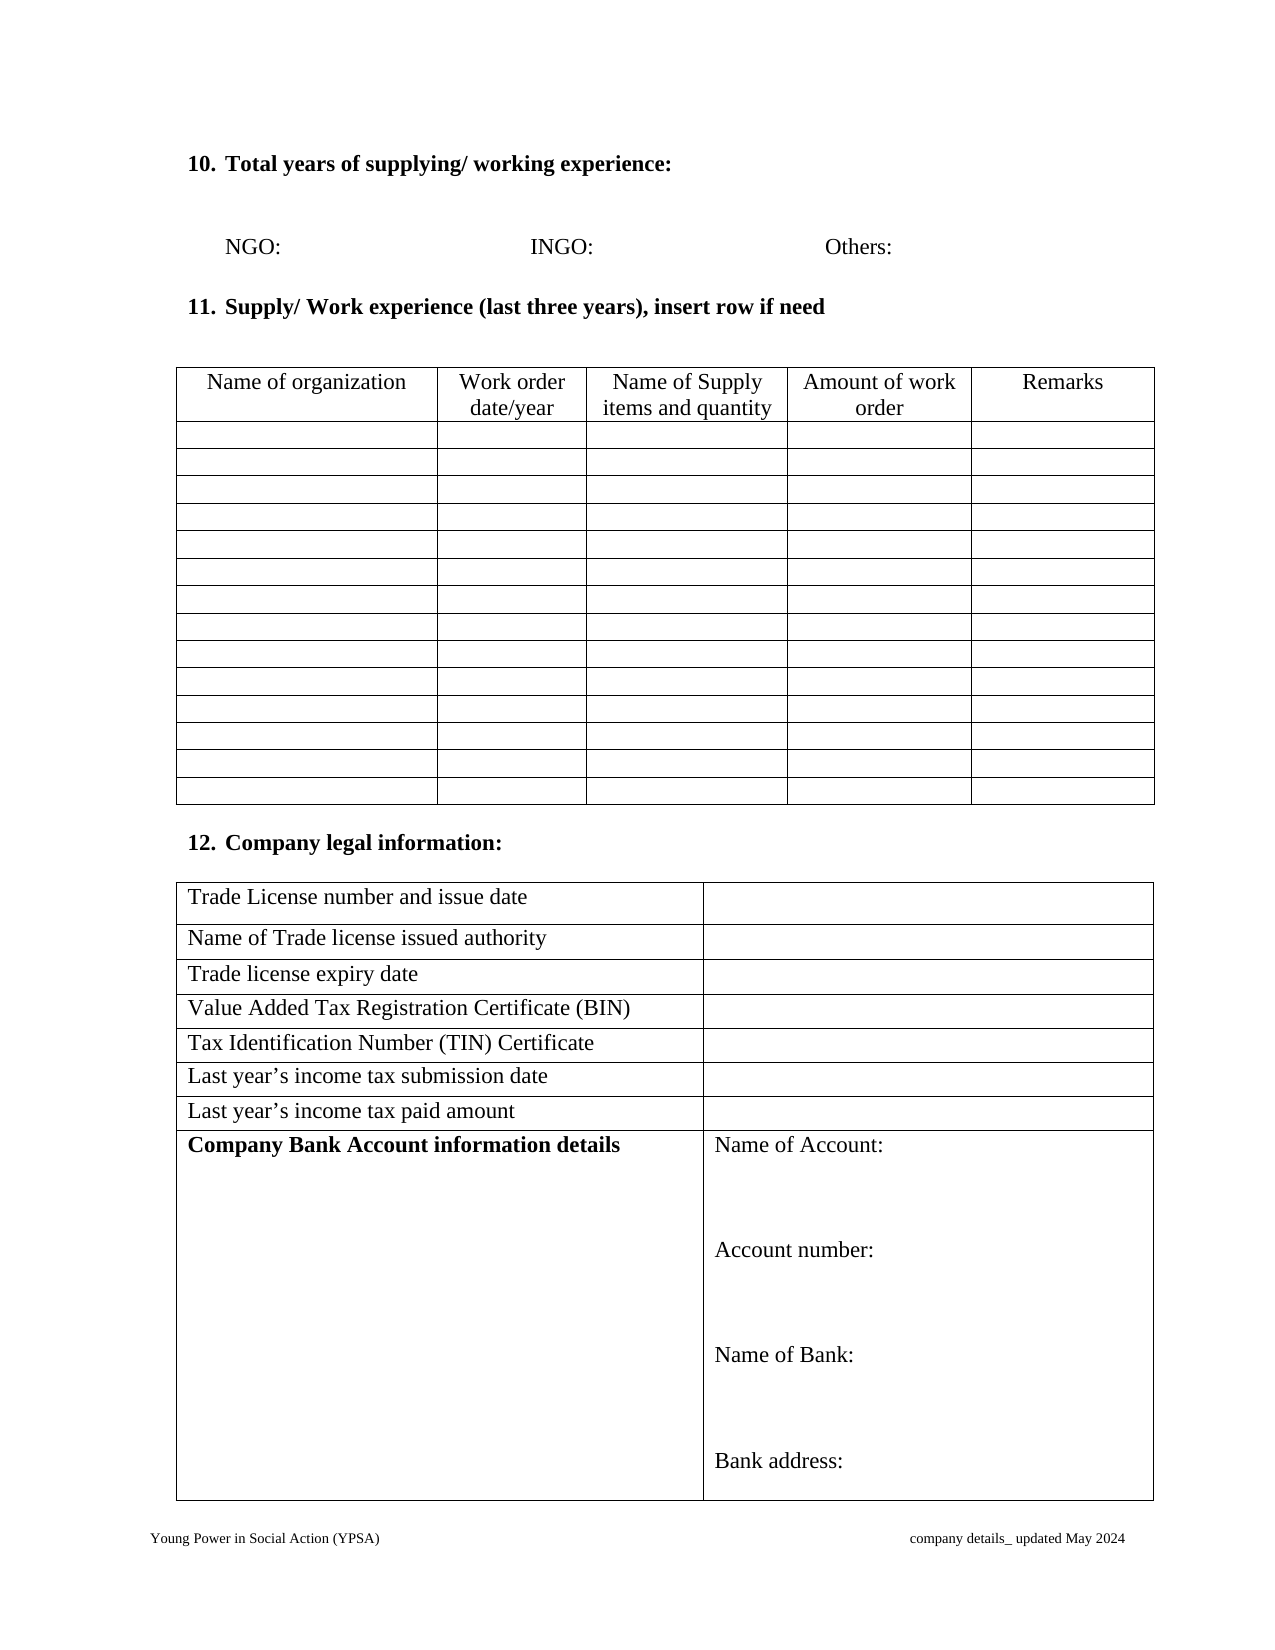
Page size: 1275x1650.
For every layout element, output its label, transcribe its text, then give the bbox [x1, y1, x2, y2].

table_cell [438, 778, 586, 804]
table_cell [788, 750, 971, 777]
table_cell [788, 559, 971, 585]
list Total years of supplying/ working experience: [187, 150, 1125, 176]
table_cell [704, 1063, 1153, 1096]
table_cell [177, 614, 437, 640]
table_cell [972, 778, 1154, 804]
table_cell [438, 723, 586, 749]
table_cell [177, 750, 437, 777]
table_cell [788, 449, 971, 475]
table_cell [177, 531, 437, 558]
table_cell [177, 449, 437, 475]
table_cell [788, 696, 971, 722]
table_header Trade License number and issue date [177, 883, 703, 923]
table_cell [788, 586, 971, 612]
table_cell [438, 504, 586, 530]
table_cell [788, 778, 971, 804]
table_cell [438, 614, 586, 640]
table_header Name of Supply items and quantity [587, 368, 787, 421]
table_cell [788, 422, 971, 448]
table_cell [587, 696, 787, 722]
table_cell [587, 668, 787, 694]
table_cell [972, 696, 1154, 722]
table_cell [704, 1097, 1153, 1130]
table_cell [177, 641, 437, 667]
table_cell [587, 476, 787, 503]
table_cell [438, 559, 586, 585]
table_header Work order date/year [438, 368, 586, 421]
table_cell [438, 750, 586, 777]
table_cell [177, 778, 437, 804]
list NGO: INGO: Others: [225, 233, 1125, 259]
table_cell [587, 641, 787, 667]
table_cell [438, 422, 586, 448]
table_cell [788, 504, 971, 530]
table_cell [587, 449, 787, 475]
table_cell [177, 476, 437, 503]
table_cell [438, 641, 586, 667]
table_cell [438, 586, 586, 612]
list Company legal information: [187, 829, 1125, 856]
table_cell [972, 449, 1154, 475]
table_cell [587, 422, 787, 448]
table_cell [788, 723, 971, 749]
table_cell [704, 925, 1153, 959]
table_cell [587, 559, 787, 585]
table_cell [438, 531, 586, 558]
table_cell [788, 531, 971, 558]
table_cell [972, 586, 1154, 612]
table_cell [587, 614, 787, 640]
table_cell [177, 696, 437, 722]
table_cell [972, 723, 1154, 749]
table_cell [788, 641, 971, 667]
table_cell [177, 422, 437, 448]
table_cell Name of Account: Account number: Name of Bank: Bank address: [704, 1131, 1153, 1499]
table_cell Value Added Tax Registration Certificate (BIN) [177, 995, 703, 1027]
table_cell [972, 641, 1154, 667]
table_cell [438, 476, 586, 503]
table_cell [788, 614, 971, 640]
table_header Remarks [972, 368, 1154, 421]
table_cell [972, 504, 1154, 530]
table_cell [704, 960, 1153, 993]
table_cell [788, 476, 971, 503]
table_cell [177, 504, 437, 530]
table_cell [704, 995, 1153, 1027]
table_cell [177, 559, 437, 585]
table_cell [177, 586, 437, 612]
table_header [704, 883, 1153, 923]
table_cell [587, 778, 787, 804]
table_cell [788, 668, 971, 694]
table_cell [177, 723, 437, 749]
table_cell [972, 422, 1154, 448]
table_cell [972, 750, 1154, 777]
table_header Name of organization [177, 368, 437, 421]
table_cell [972, 614, 1154, 640]
table_cell [177, 668, 437, 694]
table_cell Name of Trade license issued authority [177, 925, 703, 959]
table_cell [587, 586, 787, 612]
list Supply/ Work experience (last three years), insert row if need [187, 293, 1125, 320]
table_cell [438, 449, 586, 475]
table_cell [438, 696, 586, 722]
table_cell [587, 723, 787, 749]
table_cell [972, 476, 1154, 503]
table_cell Tax Identification Number (TIN) Certificate [177, 1029, 703, 1062]
table_cell [972, 668, 1154, 694]
table_cell [704, 1029, 1153, 1062]
table_cell Last year’s income tax submission date [177, 1063, 703, 1096]
table_cell [587, 504, 787, 530]
table_cell Last year’s income tax paid amount [177, 1097, 703, 1130]
table_cell [587, 531, 787, 558]
table_cell [972, 559, 1154, 585]
table_cell Company Bank Account information details [177, 1131, 703, 1499]
table_header Amount of work order [788, 368, 971, 421]
table_cell [972, 531, 1154, 558]
table_cell [587, 750, 787, 777]
table_cell Trade license expiry date [177, 960, 703, 993]
table_cell [438, 668, 586, 694]
